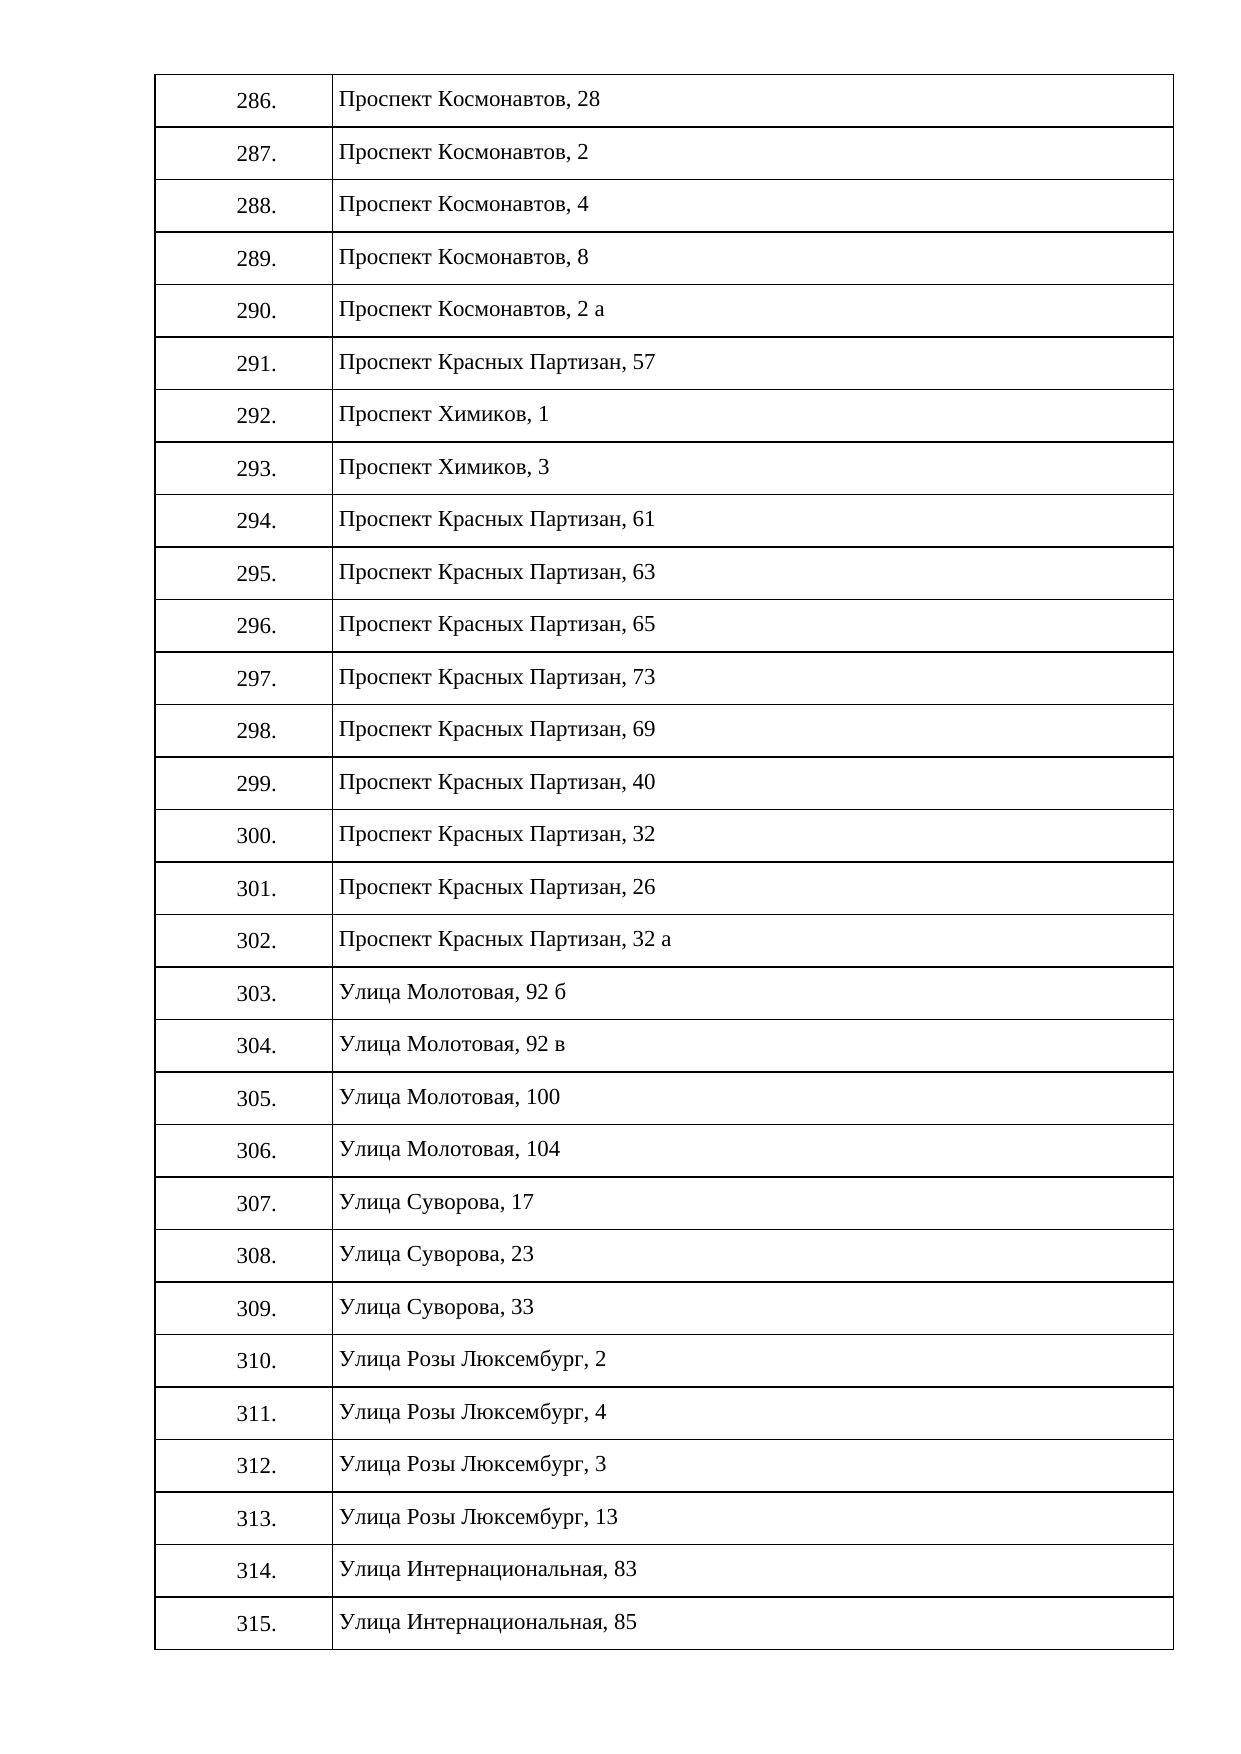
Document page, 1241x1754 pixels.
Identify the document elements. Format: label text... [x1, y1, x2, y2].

table_cell Проспект Космонавтов, 4 [333, 180, 1173, 231]
table_cell Улица Розы Люксембург, 3 [333, 1440, 1173, 1491]
table_cell [156, 1388, 332, 1439]
table_cell Проспект Космонавтов, 2 а [333, 285, 1173, 336]
table_cell [156, 1545, 332, 1596]
table_cell [156, 1493, 332, 1544]
table_cell [156, 1230, 332, 1281]
table_cell Улица Розы Люксембург, 13 [333, 1493, 1173, 1544]
table_cell Проспект Красных Партизан, 26 [333, 863, 1173, 914]
table_cell Проспект Химиков, 1 [333, 390, 1173, 441]
table_cell Проспект Красных Партизан, 63 [333, 548, 1173, 599]
table_cell [156, 1020, 332, 1071]
table_cell [156, 915, 332, 966]
table_cell Улица Суворова, 23 [333, 1230, 1173, 1281]
table_cell Улица Молотовая, 100 [333, 1073, 1173, 1124]
table_cell [156, 443, 332, 494]
table_cell Улица Молотовая, 104 [333, 1125, 1173, 1176]
table_cell Улица Розы Люксембург, 2 [333, 1335, 1173, 1386]
table_cell Проспект Космонавтов, 8 [333, 233, 1173, 284]
table_cell Проспект Красных Партизан, 40 [333, 758, 1173, 809]
table_cell Улица Молотовая, 92 в [333, 1020, 1173, 1071]
table_cell [156, 863, 332, 914]
table_cell [156, 653, 332, 704]
table_cell Проспект Красных Партизан, 69 [333, 705, 1173, 756]
table_cell [156, 75, 332, 126]
table_cell [156, 1335, 332, 1386]
table_cell Улица Суворова, 17 [333, 1178, 1173, 1229]
table_cell Проспект Космонавтов, 28 [333, 75, 1173, 126]
table_cell [156, 705, 332, 756]
table_cell [156, 1440, 332, 1491]
table_cell [156, 1598, 332, 1649]
table_cell [156, 495, 332, 546]
table_cell Проспект Красных Партизан, 32 а [333, 915, 1173, 966]
table_cell Улица Молотовая, 92 б [333, 968, 1173, 1019]
table_cell Улица Интернациональная, 83 [333, 1545, 1173, 1596]
table_cell Проспект Красных Партизан, 65 [333, 600, 1173, 651]
table_cell Улица Суворова, 33 [333, 1283, 1173, 1334]
table_cell [156, 338, 332, 389]
table_cell [156, 180, 332, 231]
table_cell Проспект Химиков, 3 [333, 443, 1173, 494]
table_cell Проспект Космонавтов, 2 [333, 128, 1173, 179]
table_cell [156, 548, 332, 599]
table_cell [156, 1283, 332, 1334]
table_cell [156, 600, 332, 651]
table_cell Проспект Красных Партизан, 73 [333, 653, 1173, 704]
table_cell [156, 233, 332, 284]
table_cell Проспект Красных Партизан, 32 [333, 810, 1173, 861]
table_cell Улица Интернациональная, 85 [333, 1598, 1173, 1649]
table_cell [156, 968, 332, 1019]
table_cell [156, 758, 332, 809]
table_cell [156, 1178, 332, 1229]
table_cell [156, 128, 332, 179]
table_cell [156, 1125, 332, 1176]
table_cell Улица Розы Люксембург, 4 [333, 1388, 1173, 1439]
table_cell [156, 285, 332, 336]
table_cell [156, 390, 332, 441]
table_cell Проспект Красных Партизан, 61 [333, 495, 1173, 546]
table_cell Проспект Красных Партизан, 57 [333, 338, 1173, 389]
table_cell [156, 810, 332, 861]
table_cell [156, 1073, 332, 1124]
